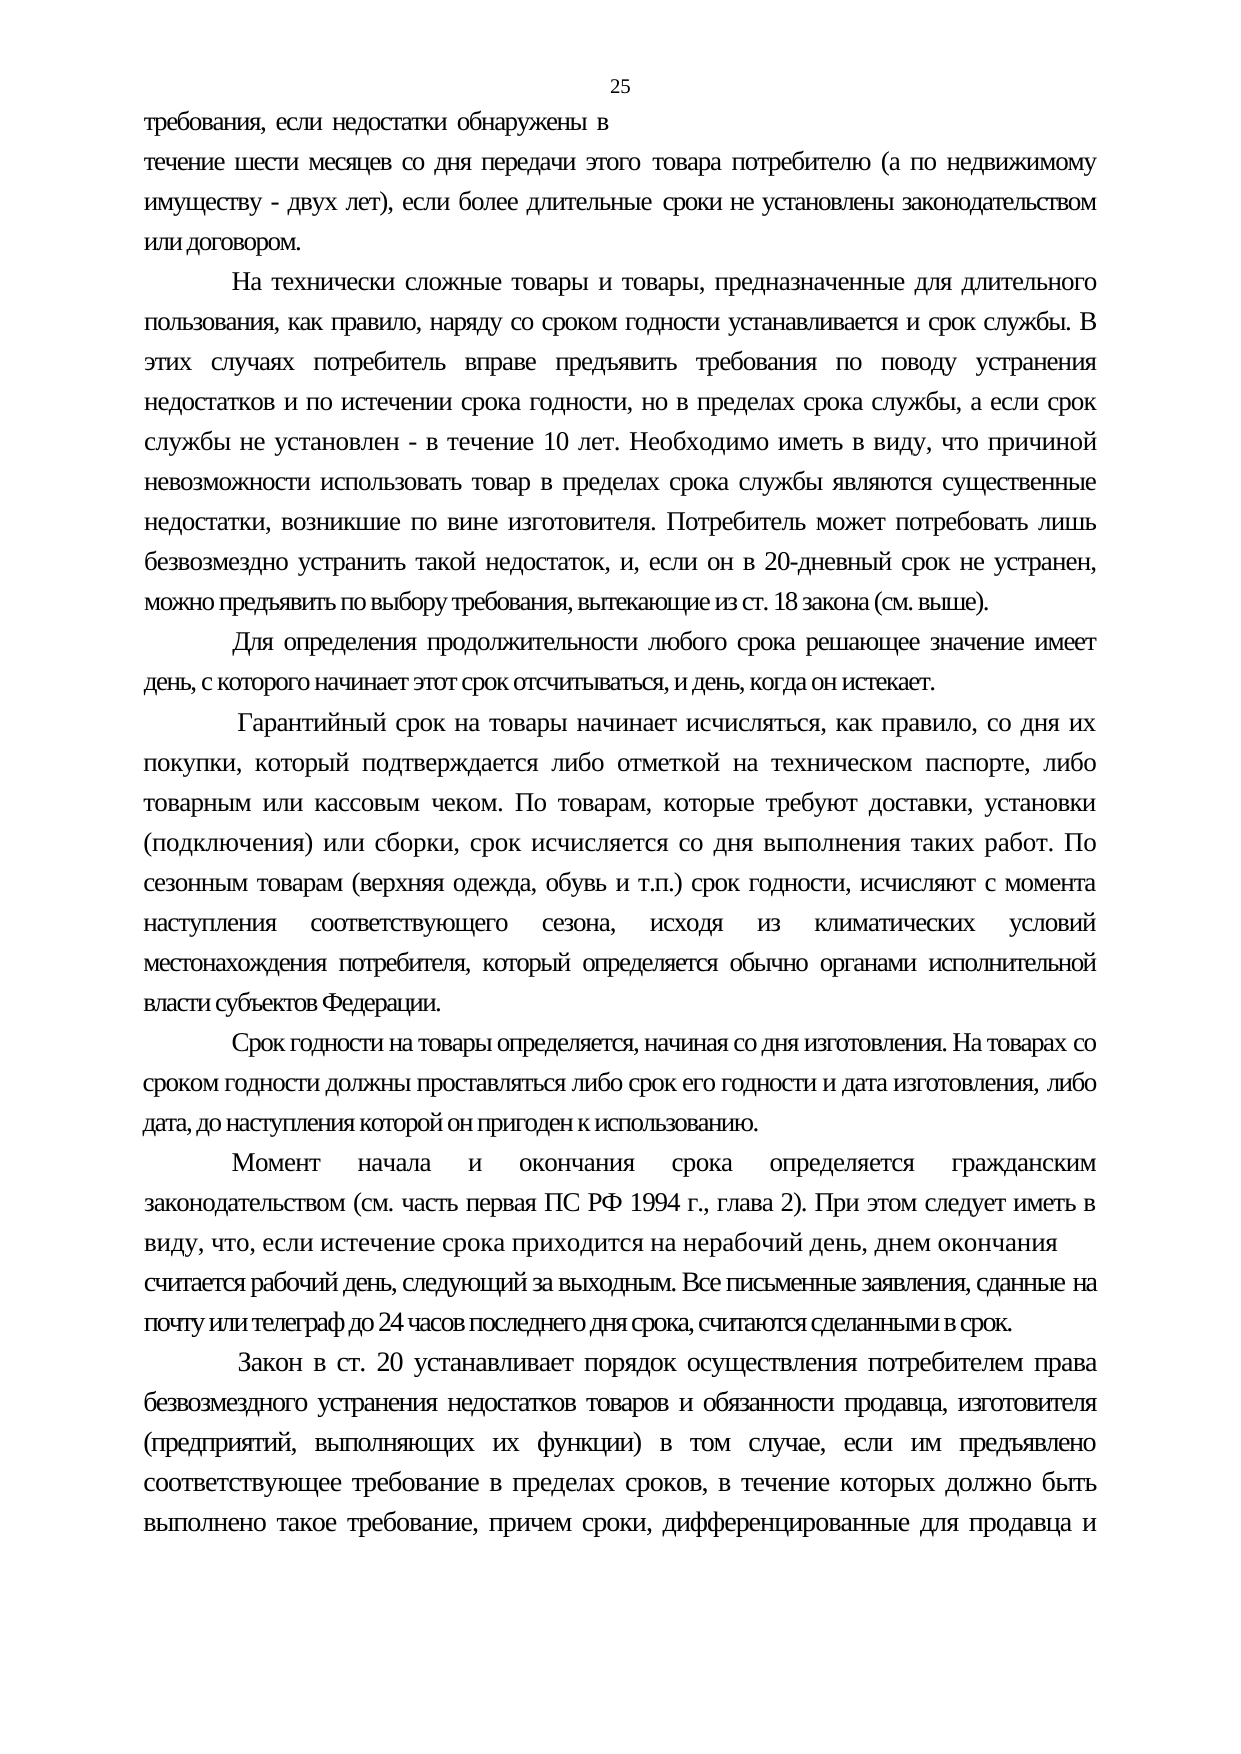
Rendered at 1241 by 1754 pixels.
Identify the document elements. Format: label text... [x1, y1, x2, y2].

text Срок годности на товары определяется, начиная со дня изготовления. На товарах со сроком годности должны проставляться либо срок его годности и дата изготовления, либо дата, до наступления которой он пригоден к использованию. [142, 1019, 1097, 1139]
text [143, 98, 1097, 258]
text На технически сложные товары и товары, предназначенные для длительного пользования, как правило, наряду со сроком годности устанавливается и срок службы. В этих случаях потребитель вправе предъявить требования по поводу устранения недостатков и по истечении срока годности, но в пределах срока службы, а если срок службы не установлен - в течение 10 лет. Необходимо иметь в виду, что причиной невозможности использовать товар в пределах срока службы являются существенные недостатки, возникшие по вине изготовителя. Потребитель может потребовать лишь безвозмездно устранить такой недостаток, и, если он в 20-дневный срок не устранен, можно предъявить по выбору требования, вытекающие из ст. 18 закона (см. выше). [144, 258, 1098, 618]
text считается рабочий день, следующий за выходным. Все письменные заявления, сданные на почту или телеграф до 24 часов последнего дня срока, считаются сделанными в срок. [143, 1259, 1098, 1339]
text Гарантийный срок на товары начинает исчисляться, как правило, со дня их покупки, который подтверждается либо отметкой на техническом паспорте, либо товарным или кассовым чеком. По товарам, которые требуют доставки, установки (подключения) или сборки, срок исчисляется со дня выполнения таких работ. По сезонным товарам (верхняя одежда, обувь и т.п.) срок годности, исчисляют с момента наступления соответствующего сезона, исходя из климатических условий местонахождения потребителя, который определяется обычно органами исполнительной власти субъектов Федерации. [143, 699, 1097, 1019]
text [143, 1339, 1098, 1539]
text Для определения продолжительности любого срока решающее значение имеет день, с которого начинает этот срок отсчитываться, и день, когда он истекает. [143, 618, 1097, 698]
text Момент начала и окончания срока определяется гражданским законодательством (см. часть первая ПС РФ 1994 г., глава 2). При этом следует иметь в виду, что, если истечение срока приходится на нерабочий день, днем окончания [144, 1139, 1097, 1259]
